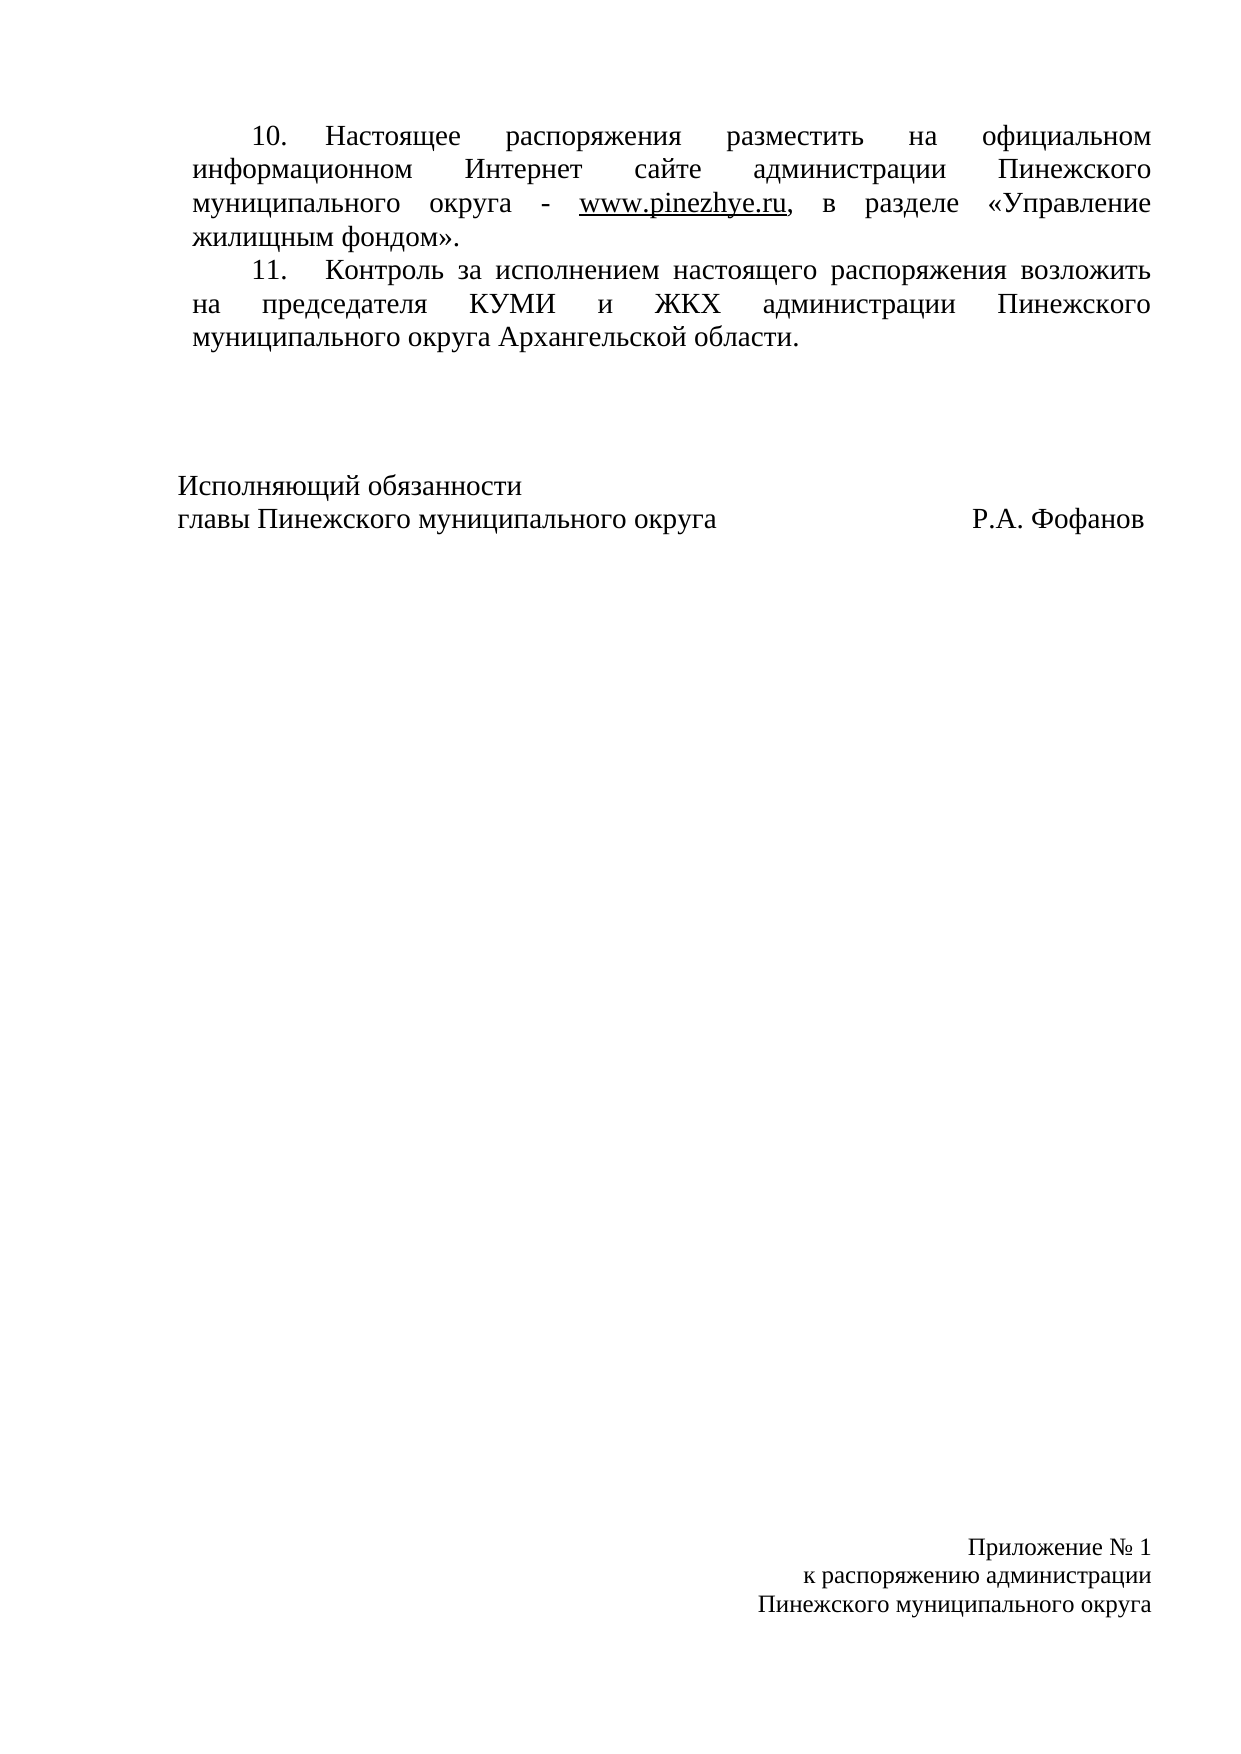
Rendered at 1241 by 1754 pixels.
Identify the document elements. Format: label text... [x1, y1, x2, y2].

list Настоящее распоряжения разместить на официальном информационном Интернет сайте администрации Пинежского муниципального округа - www.pinezhye.ru, в разделе «Управление жилищным фондом». [192, 118, 1152, 252]
text к распоряжению администрации [118, 1560, 1152, 1589]
text Исполняющий обязанности [177, 468, 1146, 501]
list Контроль за исполнением настоящего распоряжения возложить на председателя КУМИ и ЖКХ администрации Пинежского муниципального округа Архангельской области. [192, 252, 1152, 353]
text главы Пинежского муниципального округа Р.А. Фофанов [177, 501, 1152, 535]
text Пинежского муниципального округа [118, 1589, 1152, 1618]
text Приложение № 1 [177, 1532, 1152, 1560]
